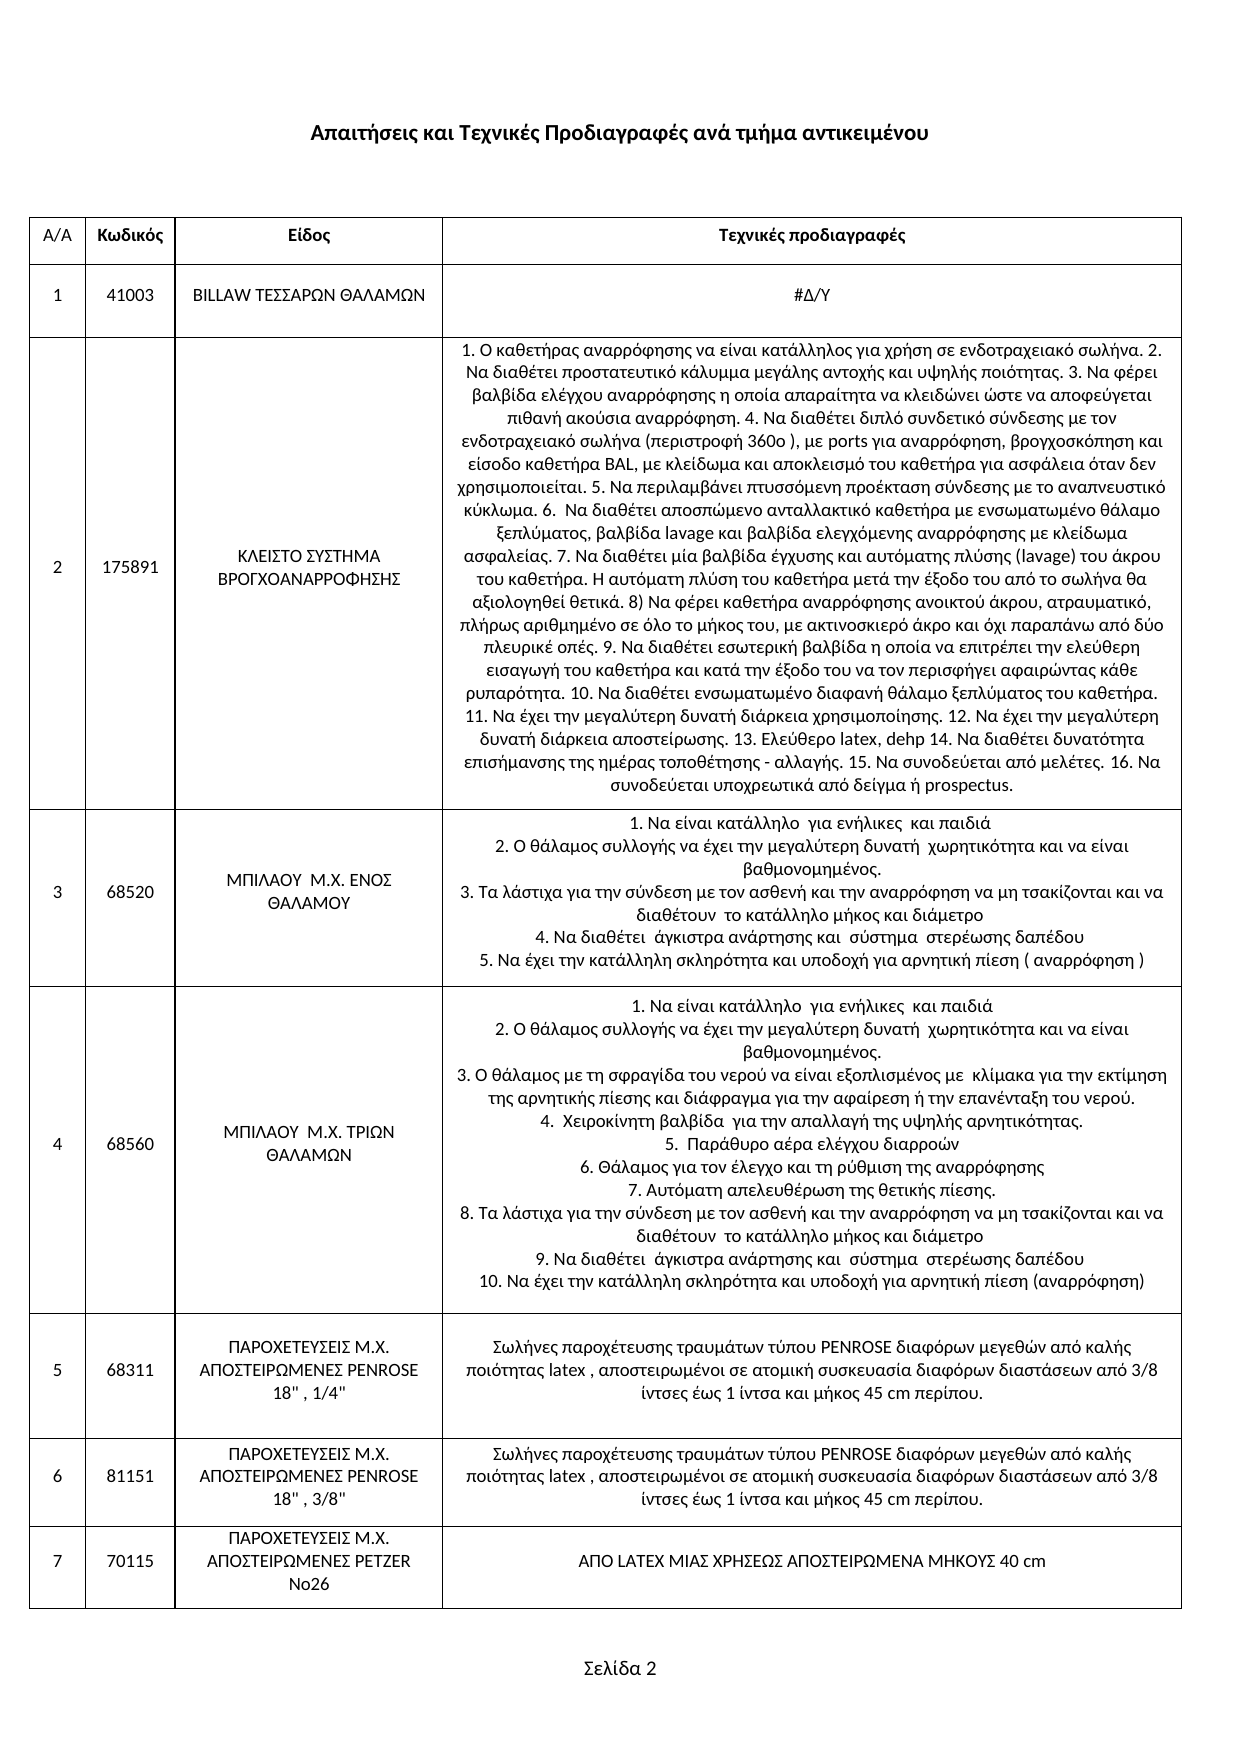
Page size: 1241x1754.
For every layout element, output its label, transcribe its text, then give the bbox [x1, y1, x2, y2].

table_header Α/Α [30, 218, 85, 263]
table_cell 68560 [86, 987, 174, 1313]
table_cell 1. Ο καθετήρας αναρρόφησης να είναι κατάλληλος για χρήση σε ενδοτραχειακό σωλήνα. 2. Να διαθέτει προστατευτικό κάλυμμα μεγάλης αντοχής και υψηλής ποιότητας. 3. Να φέρει βαλβίδα ελέγχου αναρρόφησης η οποία απαραίτητα να κλειδώνει ώστε να αποφεύγεται πιθανή ακούσια αναρρόφηση. 4. Να διαθέτει διπλό συνδετικό σύνδεσης με τον ενδοτραχειακό σωλήνα (περιστροφή 360ο ), με ports για αναρρόφηση, βρογχοσκόπηση και είσοδο καθετήρα BAL, με κλείδωμα και αποκλεισμό του καθετήρα για ασφάλεια όταν δεν χρησιμοποιείται. 5. Να περιλαμβάνει πτυσσόμενη προέκταση σύνδεσης με το αναπνευστικό κύκλωμα. 6. Να διαθέτει αποσπώμενο ανταλλακτικό καθετήρα με ενσωματωμένο θάλαμο ξεπλύματος, βαλβίδα lavage και βαλβίδα ελεγχόμενης αναρρόφησης με κλείδωμα ασφαλείας. 7. Να διαθέτει μία βαλβίδα έγχυσης και αυτόματης πλύσης (lavage) του άκρου του καθετήρα. Η αυτόματη πλύση του καθετήρα μετά την έξοδο του από το σωλήνα θα αξιολογηθεί θετικά. 8) Να φέρει καθετήρα αναρρόφησης ανοικτού άκρου, ατραυματικό, πλήρως αριθμημένο σε όλο το μήκος του, με ακτινοσκιερό άκρο και όχι παραπάνω από δύο πλευρικέ οπές. 9. Να διαθέτει εσωτερική βαλβίδα η οποία να επιτρέπει την ελεύθερη εισαγωγή του καθετήρα και κατά την έξοδο του να τον περισφήγει αφαιρώντας κάθε ρυπαρότητα. 10. Να διαθέτει ενσωματωμένο διαφανή θάλαμο ξεπλύματος του καθετήρα. 11. Να έχει την μεγαλύτερη δυνατή διάρκεια χρησιμοποίησης. 12. Να έχει την μεγαλύτερη δυνατή διάρκεια αποστείρωσης. 13. Ελεύθερο latex, dehp 14. Να διαθέτει δυνατότητα επισήμανσης της ημέρας τοποθέτησης - αλλαγής. 15. Να συνοδεύεται από μελέτες. 16. Να συνοδεύεται υποχρεωτικά από δείγμα ή prospectus. [443, 338, 1181, 809]
table_cell 5 [30, 1314, 85, 1438]
table_cell 81151 [86, 1439, 174, 1526]
table_cell ΠΑΡΟΧΕΤΕΥΣΕΙΣ Μ.Χ. ΑΠΟΣΤΕΙΡΩΜΕΝΕΣ PENROSE 18" , 3/8" [176, 1439, 442, 1526]
table_cell ΜΠΙΛΑΟΥ Μ.Χ. ΤΡΙΩΝ ΘΑΛΑΜΩΝ [176, 987, 442, 1313]
table_header Κωδικός [86, 218, 174, 263]
table_header Τεχνικές προδιαγραφές [443, 218, 1181, 263]
table_cell #Δ/Υ [443, 265, 1181, 337]
table_cell ΜΠΙΛΑΟΥ Μ.Χ. ΕΝΟΣ ΘΑΛΑΜΟΥ [176, 810, 442, 986]
table_cell 70115 [86, 1527, 174, 1608]
table_cell 3 [30, 810, 85, 986]
table_cell 1 [30, 265, 85, 337]
table_header Είδος [176, 218, 442, 263]
table_cell 6 [30, 1439, 85, 1526]
table_cell Σωλήνες παροχέτευσης τραυμάτων τύπου PENROSE διαφόρων μεγεθών από καλής ποιότητας latex , αποστειρωμένοι σε ατομική συσκευασία διαφόρων διαστάσεων από 3/8 ίντσες έως 1 ίντσα και μήκος 45 cm περίπου. [443, 1439, 1181, 1526]
table_cell 175891 [86, 338, 174, 809]
table_cell 4 [30, 987, 85, 1313]
table_cell 7 [30, 1527, 85, 1608]
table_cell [443, 1527, 1181, 1608]
table_cell ΚΛΕΙΣΤΟ ΣΥΣΤΗΜΑ ΒΡΟΓΧΟΑΝΑΡΡΟΦΗΣΗΣ [176, 338, 442, 809]
table_cell 2 [30, 338, 85, 809]
table_cell 1. Να είναι κατάλληλο για ενήλικες και παιδιά 2. Ο θάλαμος συλλογής να έχει την μεγαλύτερη δυνατή χωρητικότητα και να είναι βαθμονομημένος. 3. Τα λάστιχα για την σύνδεση με τον ασθενή και την αναρρόφηση να μη τσακίζονται και να διαθέτουν το κατάλληλο μήκος και διάμετρο 4. Να διαθέτει άγκιστρα ανάρτησης και σύστημα στερέωσης δαπέδου 5. Να έχει την κατάλληλη σκληρότητα και υποδοχή για αρνητική πίεση ( αναρρόφηση ) [443, 810, 1181, 986]
table_cell Σωλήνες παροχέτευσης τραυμάτων τύπου PENROSE διαφόρων μεγεθών από καλής ποιότητας latex , αποστειρωμένοι σε ατομική συσκευασία διαφόρων διαστάσεων από 3/8 ίντσες έως 1 ίντσα και μήκος 45 cm περίπου. [443, 1314, 1181, 1438]
table_cell ΠΑΡΟΧΕΤΕΥΣΕΙΣ Μ.Χ. ΑΠΟΣΤΕΙΡΩΜΕΝΕΣ PETZER No26 [176, 1527, 442, 1608]
text Απαιτήσεις και Τεχνικές Προδιαγραφές ανά τμήμα αντικειμένου [118, 118, 1122, 146]
table_cell 68311 [86, 1314, 174, 1438]
table_cell 41003 [86, 265, 174, 337]
table_cell 68520 [86, 810, 174, 986]
table_cell BILLAW ΤΕΣΣΑΡΩΝ ΘΑΛΑΜΩΝ [176, 265, 442, 337]
table_cell ΠΑΡΟΧΕΤΕΥΣΕΙΣ Μ.Χ. ΑΠΟΣΤΕΙΡΩΜΕΝΕΣ PENROSE 18" , 1/4" [176, 1314, 442, 1438]
table_cell 1. Να είναι κατάλληλο για ενήλικες και παιδιά 2. Ο θάλαμος συλλογής να έχει την μεγαλύτερη δυνατή χωρητικότητα και να είναι βαθμονομημένος. 3. Ο θάλαμος με τη σφραγίδα του νερού να είναι εξοπλισμένος με κλίμακα για την εκτίμηση της αρνητικής πίεσης και διάφραγμα για την αφαίρεση ή την επανένταξη του νερού. 4. Χειροκίνητη βαλβίδα για την απαλλαγή της υψηλής αρνητικότητας. 5. Παράθυρο αέρα ελέγχου διαρροών 6. Θάλαμος για τον έλεγχο και τη ρύθμιση της αναρρόφησης 7. Αυτόματη απελευθέρωση της θετικής πίεσης. 8. Τα λάστιχα για την σύνδεση με τον ασθενή και την αναρρόφηση να μη τσακίζονται και να διαθέτουν το κατάλληλο μήκος και διάμετρο 9. Να διαθέτει άγκιστρα ανάρτησης και σύστημα στερέωσης δαπέδου 10. Να έχει την κατάλληλη σκληρότητα και υποδοχή για αρνητική πίεση (αναρρόφηση) [443, 987, 1181, 1313]
